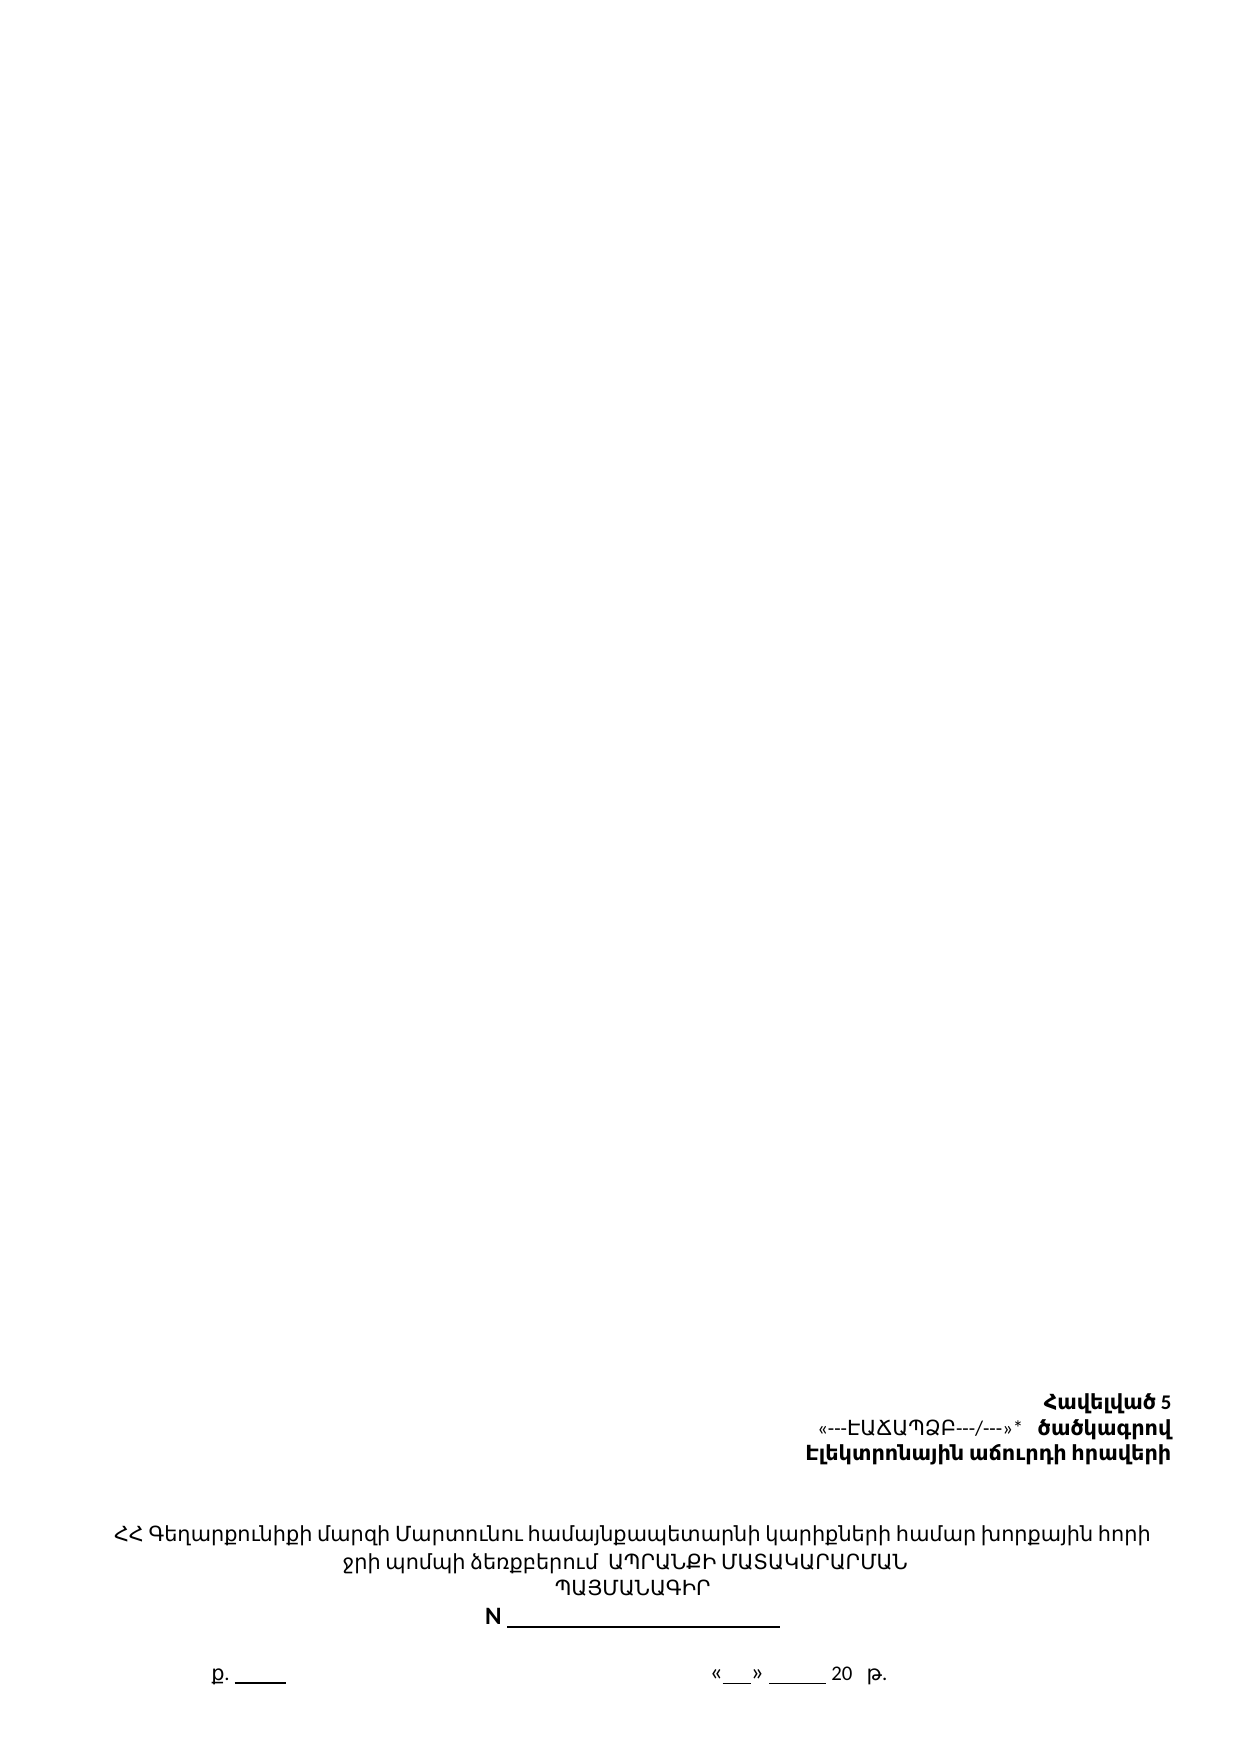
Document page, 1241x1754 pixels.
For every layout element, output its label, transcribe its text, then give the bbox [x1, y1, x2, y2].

text ք. « » 20 թ. [94, 1656, 1171, 1687]
text ՀՀ Գեղարքունիքի մարզի Մարտունու համայնքապետարնի կարիքների համար խորքային հորի ջրի պոմպի ձեռքբերում ԱՊՐԱՆՔԻ ՄԱՏԱԿԱՐԱՐՄԱՆ [79, 1522, 1171, 1575]
text Հավելված 5 [94, 1389, 1171, 1415]
text ՊԱՅՄԱՆԱԳԻՐ [79, 1575, 1171, 1601]
text «---ԷԱՃԱՊՁԲ---/---»* ծածկագրով [94, 1415, 1171, 1440]
text N [79, 1601, 1171, 1631]
text Էլեկտրոնային աճուրդի հրավերի [94, 1440, 1171, 1466]
